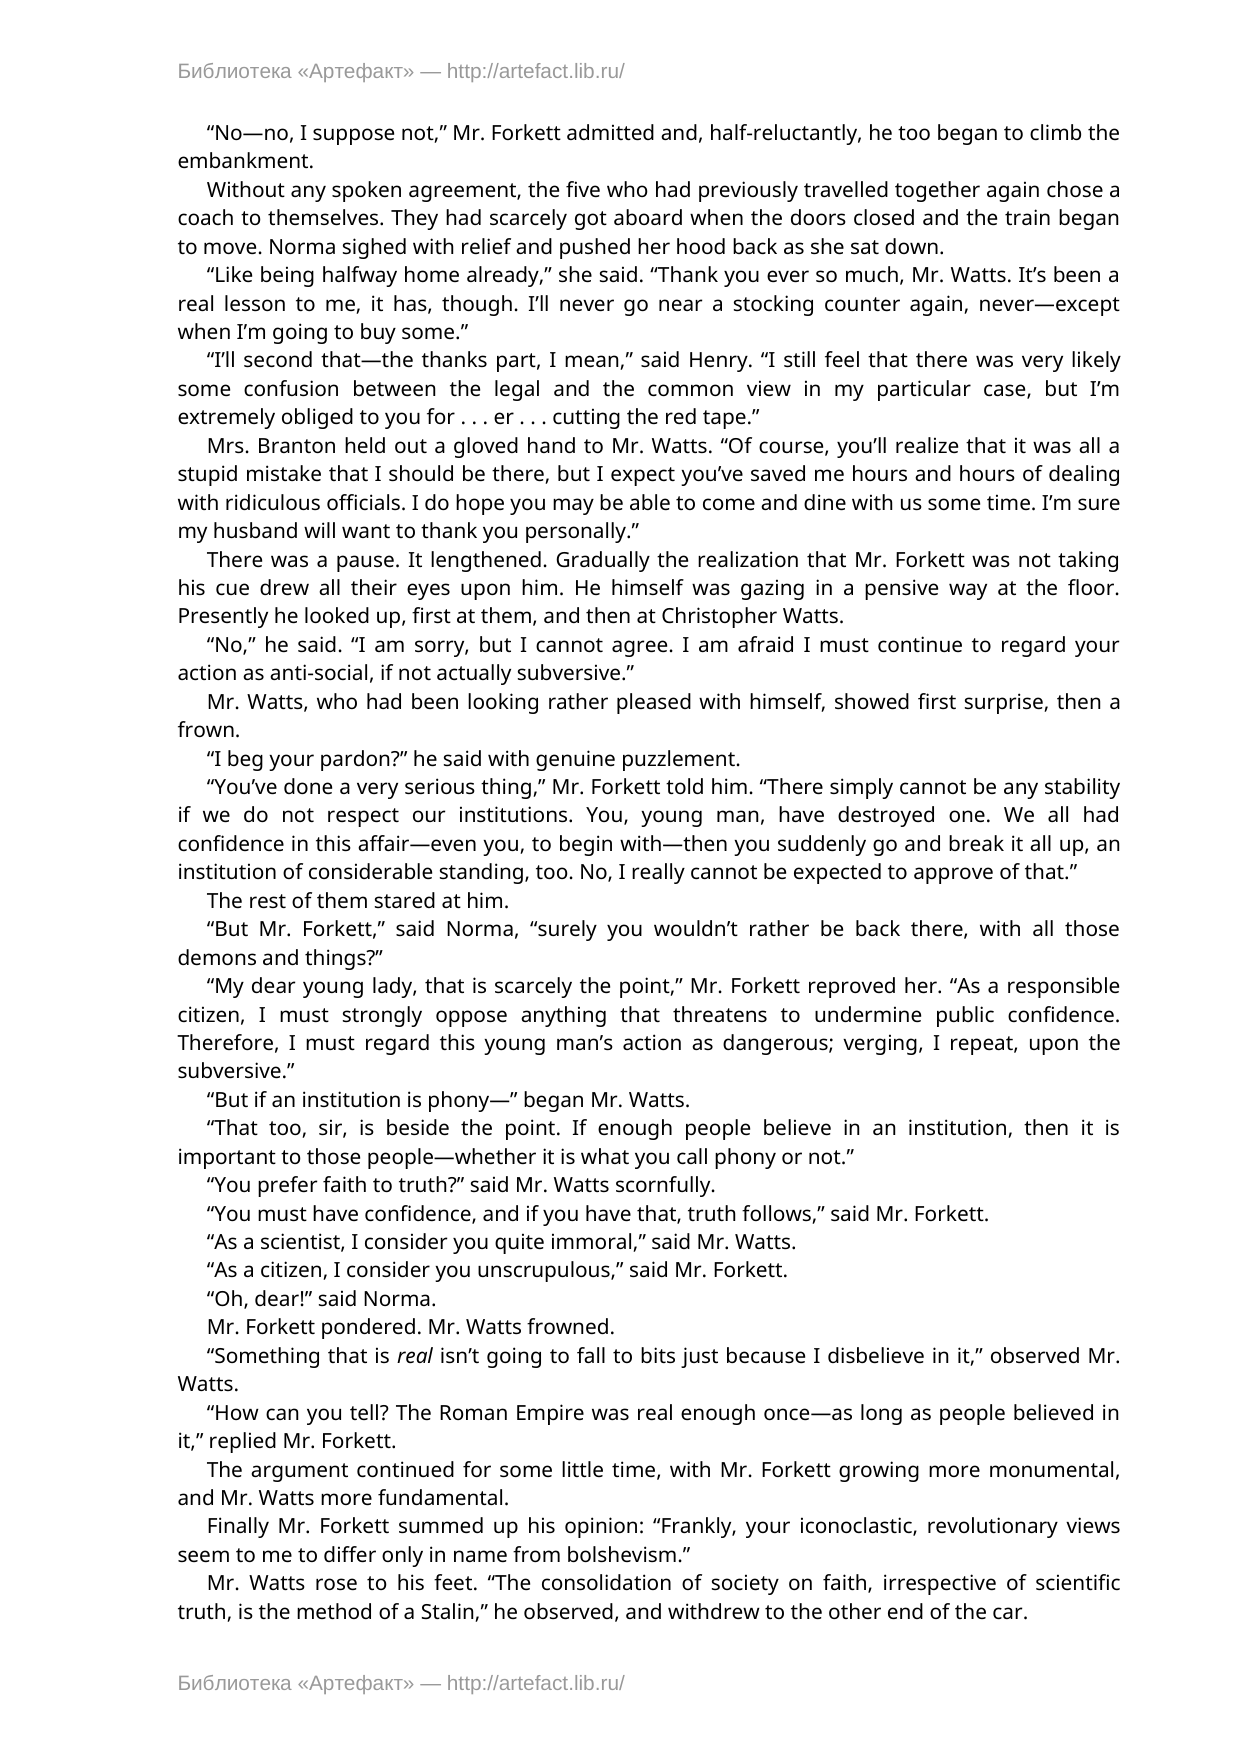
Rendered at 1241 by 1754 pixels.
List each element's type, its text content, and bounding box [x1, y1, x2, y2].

text Mr. Watts rose to his feet. “The consolidation of society on faith, irrespective of scientific truth, is the method of a Stalin,” he observed, and withdrew to the other end of the car. [177, 1568, 1122, 1625]
text “You’ve done a very serious thing,” Mr. Forkett told him. “There simply cannot be any stability if we do not respect our institutions. You, young man, have destroyed one. We all had confidence in this affair—even you, to begin with—then you suddenly go and break it all up, an institution of considerable standing, too. No, I really cannot be expected to approve of that.” [177, 772, 1122, 886]
text “No,” he said. “I am sorry, but I cannot agree. I am afraid I must continue to regard your action as anti-social, if not actually subversive.” [177, 630, 1122, 687]
text “You must have confidence, and if you have that, truth follows,” said Mr. Forkett. [177, 1199, 1122, 1227]
text “My dear young lady, that is scarcely the point,” Mr. Forkett reproved her. “As a responsible citizen, I must strongly oppose anything that threatens to undermine public confidence. Therefore, I must regard this young man’s action as dangerous; verging, I repeat, upon the subversive.” [177, 971, 1122, 1085]
text “No—no, I suppose not,” Mr. Forkett admitted and, half-reluctantly, he too began to climb the embankment. [177, 118, 1122, 175]
subtitle Without any spoken agreement, the five who had previously travelled together again chose a coach to themselves. They had scarcely got aboard when the doors closed and the train began to move. Norma sighed with relief and pushed her hood back as she sat down. [177, 175, 1122, 260]
text Mr. Watts, who had been looking rather pleased with himself, showed first surprise, then a frown. [177, 687, 1122, 744]
text “How can you tell? The Roman Empire was real enough once—as long as people believed in it,” replied Mr. Forkett. [177, 1398, 1122, 1455]
text Mr. Forkett pondered. Mr. Watts frowned. [177, 1312, 1122, 1341]
text “That too, sir, is beside the point. If enough people believe in an institution, then it is important to those people—whether it is what you call phony or not.” [177, 1113, 1122, 1170]
text The argument continued for some little time, with Mr. Forkett growing more monumental, and Mr. Watts more fundamental. [177, 1455, 1122, 1512]
text “I’ll second that—the thanks part, I mean,” said Henry. “I still feel that there was very likely some confusion between the legal and the common view in my particular case, but I’m extremely obliged to you for . . . er . . . cutting the red tape.” [177, 346, 1122, 431]
text Finally Mr. Forkett summed up his opinion: “Frankly, your iconoclastic, revolutionary views seem to me to differ only in name from bolshevism.” [177, 1512, 1122, 1568]
text “I beg your pardon?” he said with genuine puzzlement. [177, 744, 1122, 772]
text The rest of them stared at him. [177, 886, 1122, 914]
text “You prefer faith to truth?” said Mr. Watts scornfully. [177, 1170, 1122, 1199]
text “But if an institution is phony—” began Mr. Watts. [177, 1085, 1122, 1113]
text “But Mr. Forkett,” said Norma, “surely you wouldn’t rather be back there, with all those demons and things?” [177, 914, 1122, 971]
text “Oh, dear!” said Norma. [177, 1284, 1122, 1312]
text “Like being halfway home already,” she said. “Thank you ever so much, Mr. Watts. It’s been a real lesson to me, it has, though. I’ll never go near a stocking counter again, never—except when I’m going to buy some.” [177, 260, 1122, 346]
text “As a scientist, I consider you quite immoral,” said Mr. Watts. [177, 1227, 1122, 1256]
text “As a citizen, I consider you unscrupulous,” said Mr. Forkett. [177, 1256, 1122, 1284]
text Mrs. Branton held out a gloved hand to Mr. Watts. “Of course, you’ll realize that it was all a stupid mistake that I should be there, but I expect you’ve saved me hours and hours of dealing with ridiculous officials. I do hope you may be able to come and dine with us some time. I’m sure my husband will want to thank you personally.” [177, 431, 1122, 545]
text There was a pause. It lengthened. Gradually the realization that Mr. Forkett was not taking his cue drew all their eyes upon him. He himself was gazing in a pensive way at the floor. Presently he looked up, first at them, and then at Christopher Watts. [177, 545, 1122, 630]
text “Something that is real isn’t going to fall to bits just because I disbelieve in it,” observed Mr. Watts. [177, 1341, 1122, 1398]
